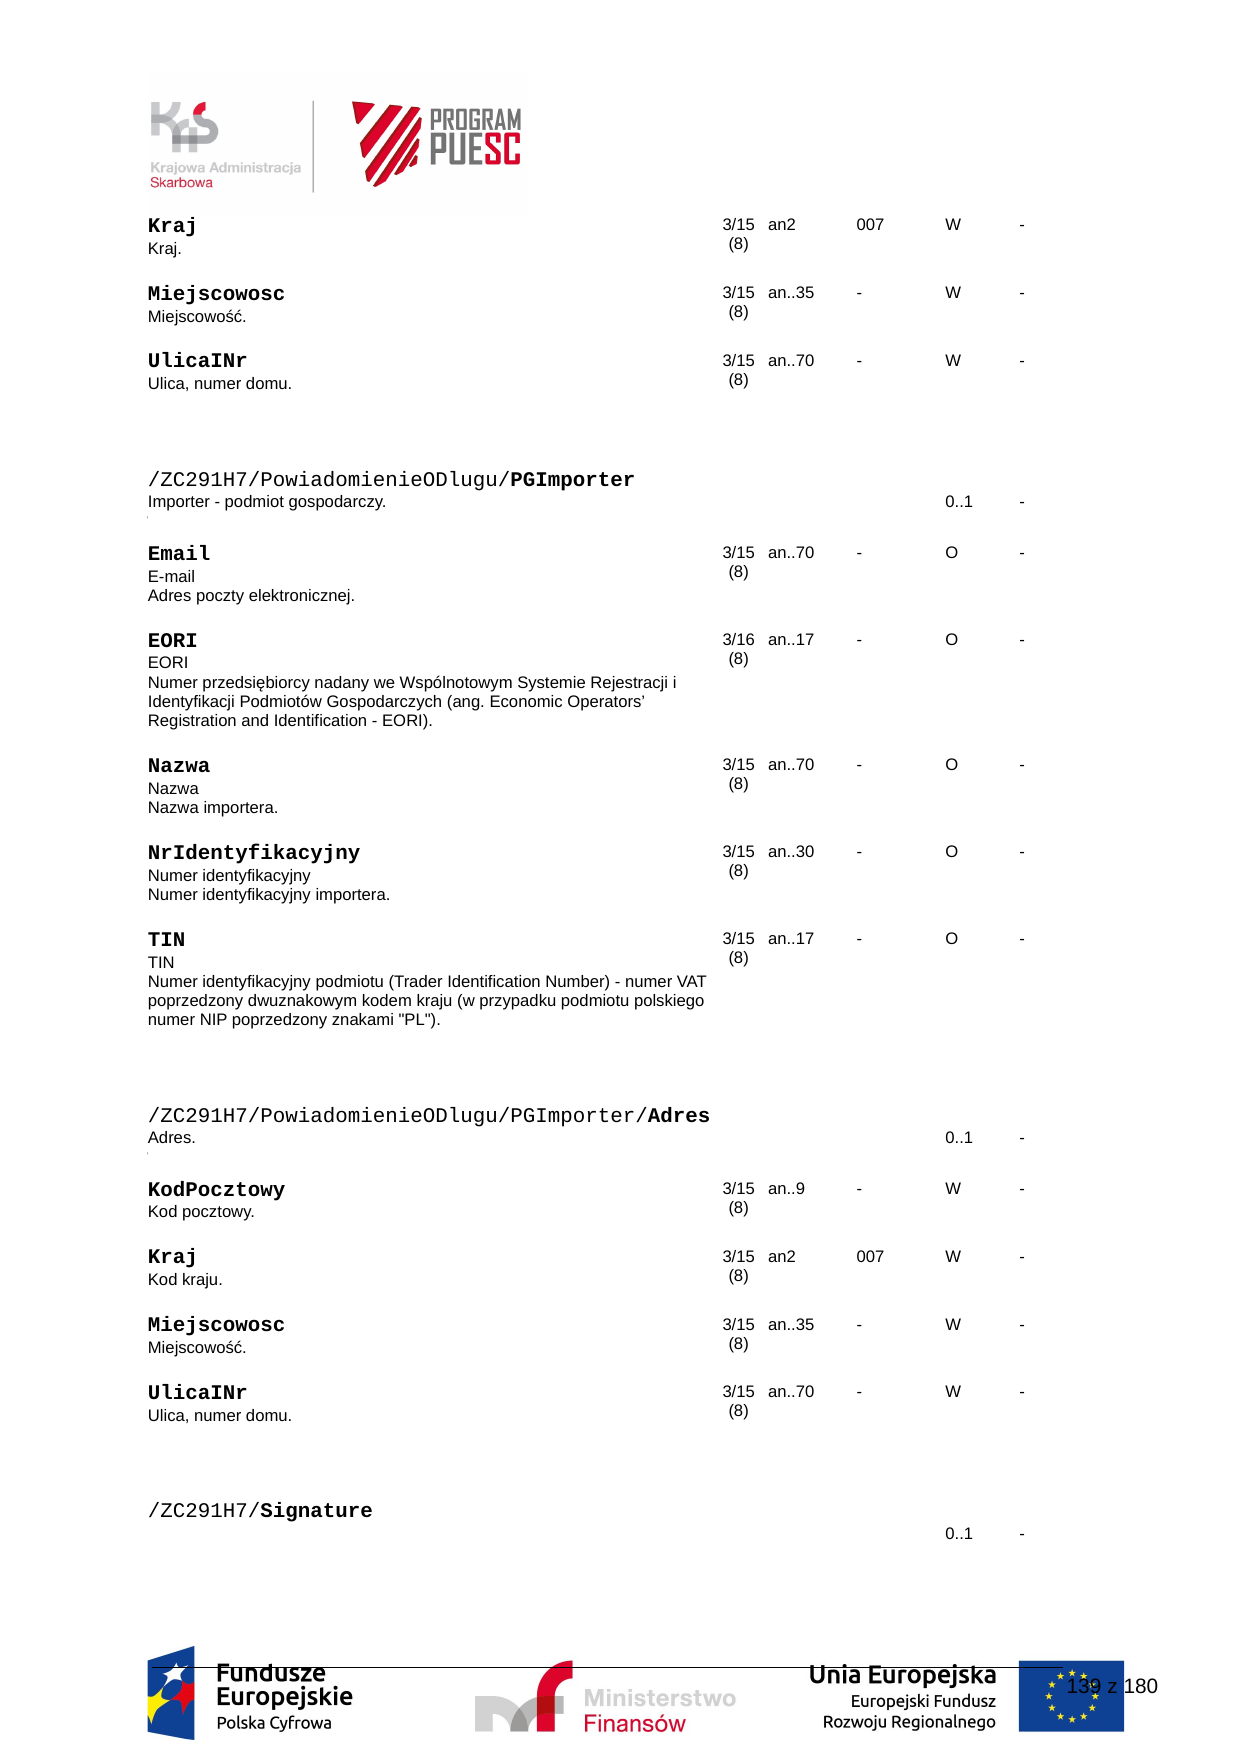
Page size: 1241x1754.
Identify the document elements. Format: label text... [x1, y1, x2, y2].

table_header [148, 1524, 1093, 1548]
text /ZC291H7/Signature [148, 1500, 1122, 1524]
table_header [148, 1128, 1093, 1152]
picture [147, 1646, 1125, 1740]
text /ZC291H7/PowiadomienieODlugu/PGImporter/Adres [148, 1104, 1122, 1128]
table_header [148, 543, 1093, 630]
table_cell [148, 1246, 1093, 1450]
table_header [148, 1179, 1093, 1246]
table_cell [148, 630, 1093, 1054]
picture [147, 73, 529, 215]
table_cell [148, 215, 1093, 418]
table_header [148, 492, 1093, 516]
text /ZC291H7/PowiadomienieODlugu/PGImporter [148, 469, 1122, 492]
